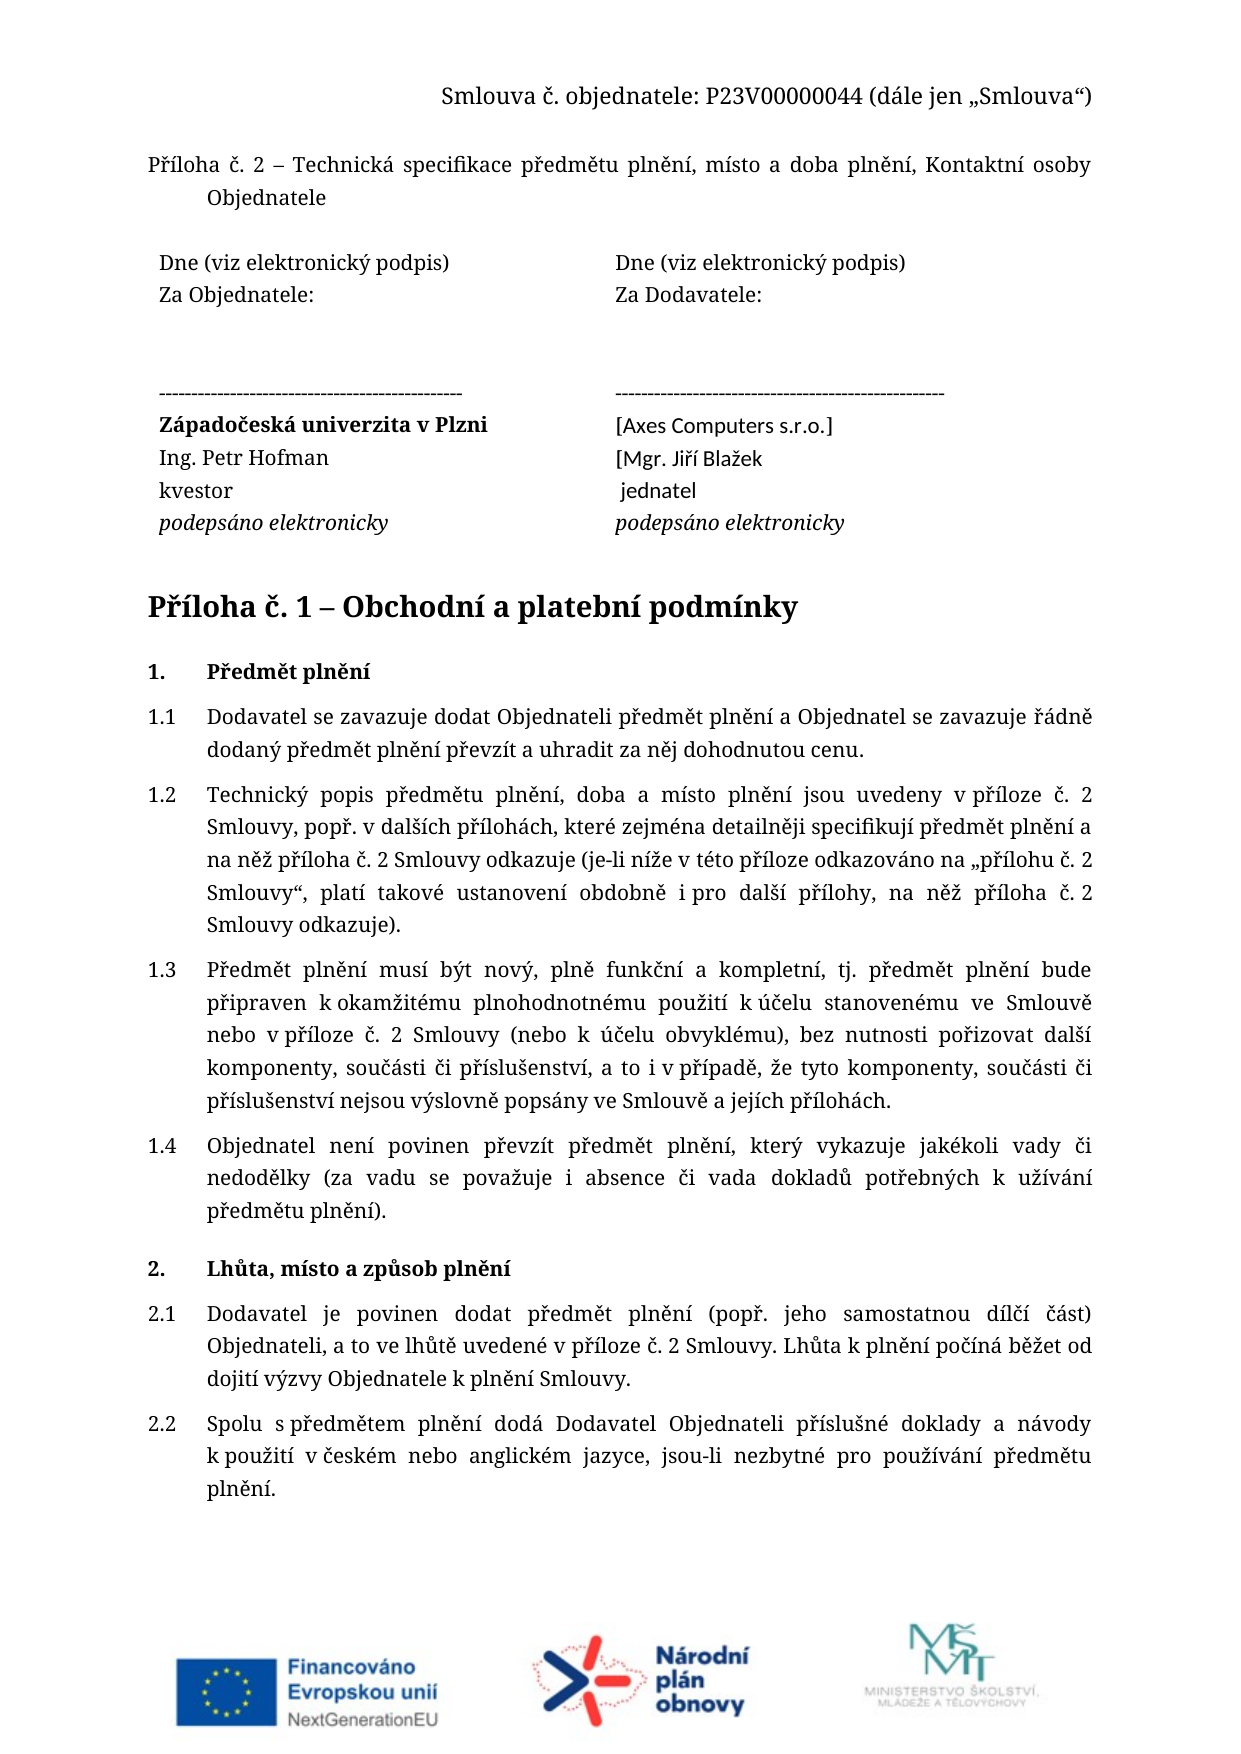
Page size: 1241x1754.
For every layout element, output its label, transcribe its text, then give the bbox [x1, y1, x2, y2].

table_header Dne (viz elektronický podpis) Za Dodavatele: --------------------------------------------------- [Axes Computers s.r.o.] [Mgr. Jiří Blažek jednatel podepsáno elektronicky [604, 215, 1060, 541]
picture [147, 1577, 1093, 1754]
list Předmět plnění musí být nový, plně funkční a kompletní, tj. předmět plnění bude připraven k okamžitému plnohodnotnému použití k účelu stanovenému ve Smlouvě nebo v příloze č. 2 Smlouvy (nebo k účelu obvyklému), bez nutnosti pořizovat další komponenty, součásti či příslušenství, a to i v případě, že tyto komponenty, součásti či příslušenství nejsou výslovně popsány ve Smlouvě a jejích přílohách. [148, 955, 1093, 1114]
table_header Dne (viz elektronický podpis) Za Objednatele: ----------------------------------------------- Západočeská univerzita v Plzni Ing. Petr Hofman kvestor podepsáno elektronicky [148, 215, 604, 541]
list Dodavatel se zavazuje dodat Objednateli předmět plnění a Objednatel se zavazuje řádně dodaný předmět plnění převzít a uhradit za něj dohodnutou cenu. [148, 702, 1093, 763]
list Spolu s předmětem plnění dodá Dodavatel Objednateli příslušné doklady a návody k použití v českém nebo anglickém jazyce, jsou-li nezbytné pro používání předmětu plnění. [148, 1409, 1093, 1503]
list Objednatel není povinen převzít předmět plnění, který vykazuje jakékoli vady či nedodělky (za vadu se považuje i absence či vada dokladů potřebných k užívání předmětu plnění). [148, 1131, 1093, 1224]
list Lhůta, místo a způsob plnění [148, 1254, 1093, 1282]
text Příloha č. 1 – Obchodní a platební podmínky [148, 541, 1093, 626]
list Dodavatel je povinen dodat předmět plnění (popř. jeho samostatnou dílčí část) Objednateli, a to ve lhůtě uvedené v příloze č. 2 Smlouvy. Lhůta k plnění počíná běžet od dojití výzvy Objednatele k plnění Smlouvy. [148, 1299, 1093, 1392]
text Příloha č. 2 – Technická specifikace předmětu plnění, místo a doba plnění, Kontaktní osoby Objednatele [148, 150, 1093, 211]
list Předmět plnění [148, 657, 1093, 685]
list Technický popis předmětu plnění, doba a místo plnění jsou uvedeny v příloze č. 2 Smlouvy, popř. v dalších přílohách, které zejména detailněji specifikují předmět plnění a na něž příloha č. 2 Smlouvy odkazuje (je-li níže v této příloze odkazováno na „přílohu č. 2 Smlouvy“, platí takové ustanovení obdobně i pro další přílohy, na něž příloha č. 2 Smlouvy odkazuje). [148, 780, 1093, 939]
